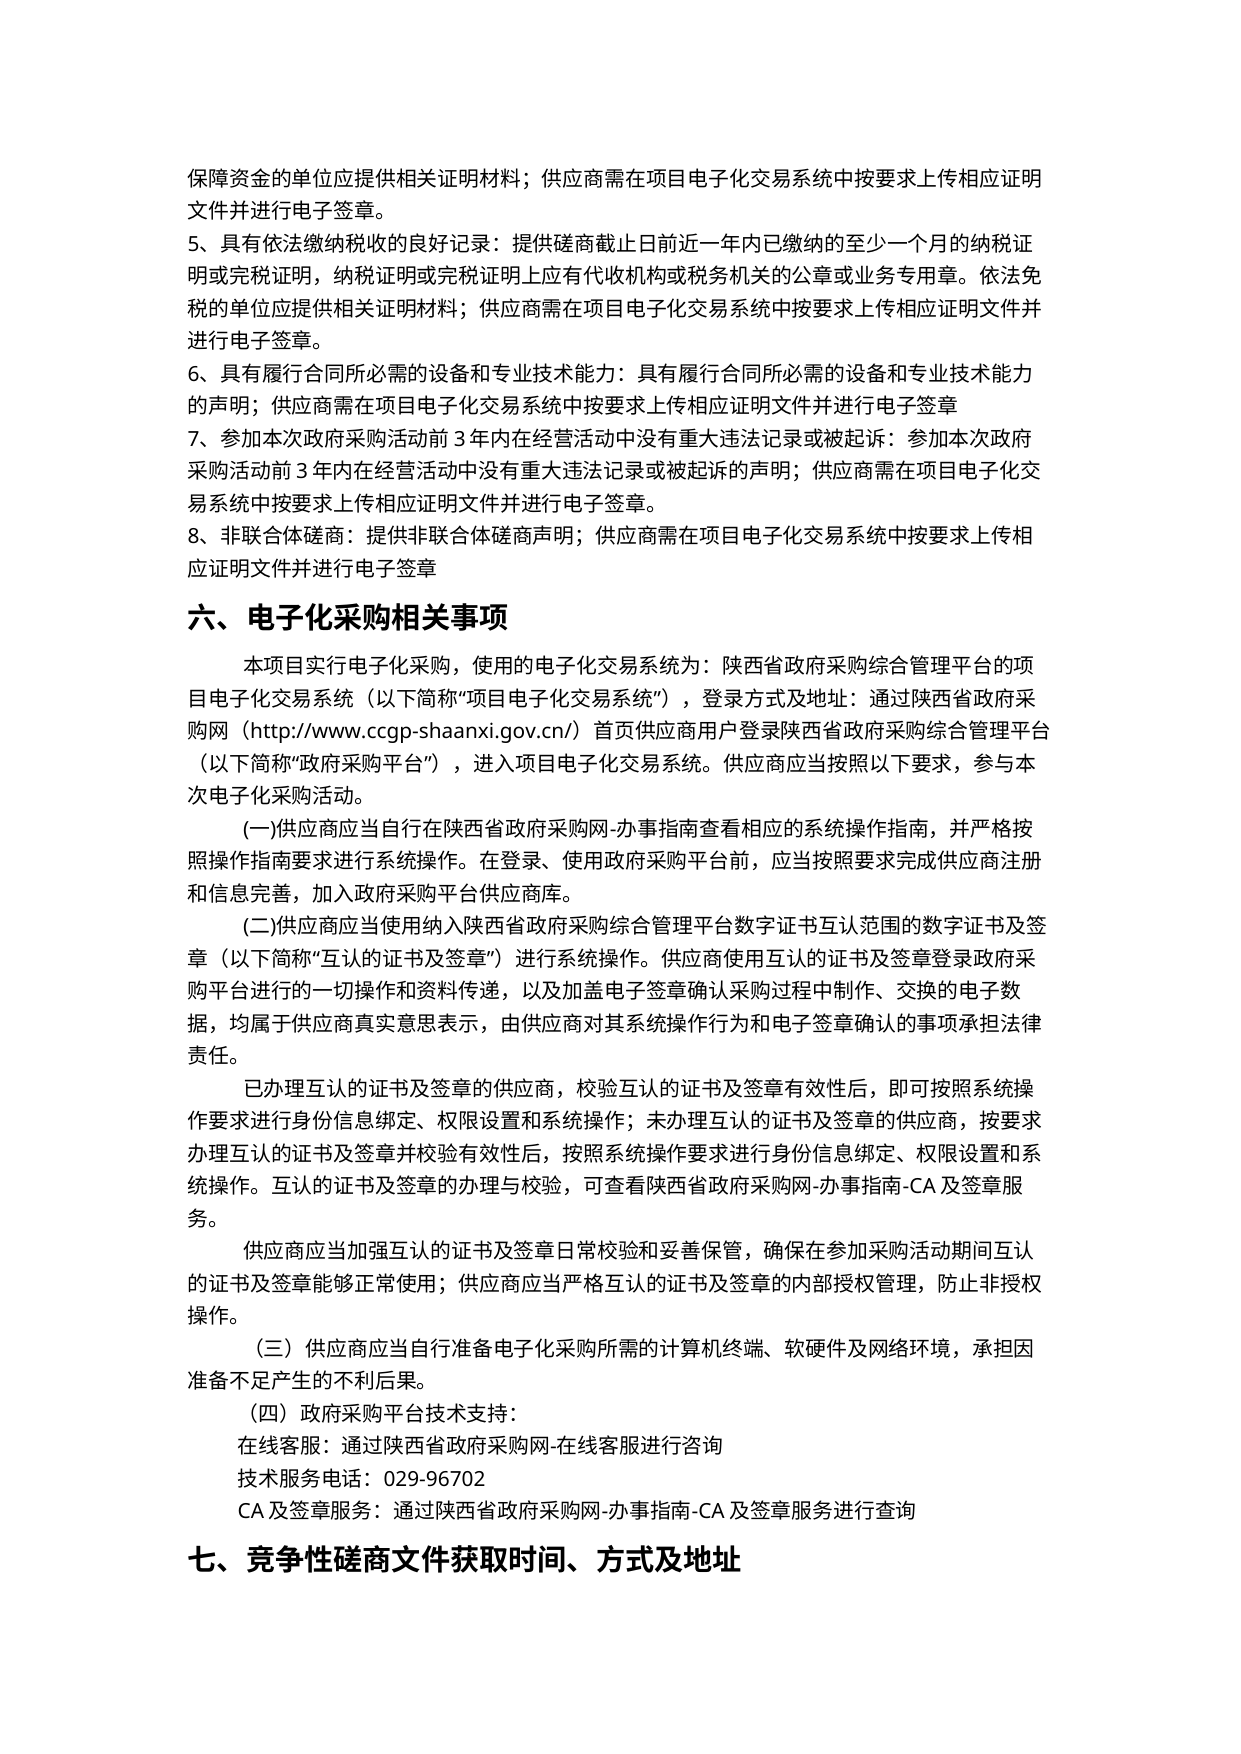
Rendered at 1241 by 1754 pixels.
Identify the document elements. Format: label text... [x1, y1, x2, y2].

text 在线客服：通过陕西省政府采购网-在线客服进行咨询 [187, 1429, 1053, 1462]
text 六、电子化采购相关事项 [187, 584, 1053, 649]
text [187, 162, 1053, 227]
text （三）供应商应当自行准备电子化采购所需的计算机终端、软硬件及网络环境，承担因准备不足产生的不利后果。 [187, 1332, 1053, 1397]
text CA及签章服务：通过陕西省政府采购网-办事指南-CA及签章服务进行查询 [187, 1494, 1053, 1527]
text （四）政府采购平台技术支持： [187, 1397, 1053, 1429]
text 8、非联合体磋商：提供非联合体磋商声明；供应商需在项目电子化交易系统中按要求上传相应证明文件并进行电子签章 [187, 519, 1053, 584]
text 供应商应当加强互认的证书及签章日常校验和妥善保管，确保在参加采购活动期间互认的证书及签章能够正常使用；供应商应当严格互认的证书及签章的内部授权管理，防止非授权操作。 [187, 1234, 1053, 1332]
text 技术服务电话：029-96702 [187, 1462, 1053, 1494]
text 已办理互认的证书及签章的供应商，校验互认的证书及签章有效性后，即可按照系统操作要求进行身份信息绑定、权限设置和系统操作；未办理互认的证书及签章的供应商，按要求办理互认的证书及签章并校验有效性后，按照系统操作要求进行身份信息绑定、权限设置和系统操作。互认的证书及签章的办理与校验，可查看陕西省政府采购网-办事指南-CA及签章服务。 [187, 1072, 1053, 1234]
text (一)供应商应当自行在陕西省政府采购网-办事指南查看相应的系统操作指南，并严格按照操作指南要求进行系统操作。在登录、使用政府采购平台前，应当按照要求完成供应商注册和信息完善，加入政府采购平台供应商库。 [187, 812, 1053, 909]
text 本项目实行电子化采购，使用的电子化交易系统为：陕西省政府采购综合管理平台的项目电子化交易系统（以下简称“项目电子化交易系统”），登录方式及地址：通过陕西省政府采购网（http://www.ccgp-shaanxi.gov.cn/）首页供应商用户登录陕西省政府采购综合管理平台（以下简称“政府采购平台”），进入项目电子化交易系统。供应商应当按照以下要求，参与本次电子化采购活动。 [187, 649, 1053, 812]
text 5、具有依法缴纳税收的良好记录：提供磋商截止日前近一年内已缴纳的至少一个月的纳税证明或完税证明，纳税证明或完税证明上应有代收机构或税务机关的公章或业务专用章。依法免税的单位应提供相关证明材料；供应商需在项目电子化交易系统中按要求上传相应证明文件并进行电子签章。 [187, 227, 1053, 357]
text 七、竞争性磋商文件获取时间、方式及地址 [187, 1527, 1053, 1592]
text 7、参加本次政府采购活动前3年内在经营活动中没有重大违法记录或被起诉：参加本次政府采购活动前3年内在经营活动中没有重大违法记录或被起诉的声明；供应商需在项目电子化交易系统中按要求上传相应证明文件并进行电子签章。 [187, 422, 1053, 519]
text 6、具有履行合同所必需的设备和专业技术能力：具有履行合同所必需的设备和专业技术能力的声明；供应商需在项目电子化交易系统中按要求上传相应证明文件并进行电子签章 [187, 357, 1053, 422]
text (二)供应商应当使用纳入陕西省政府采购综合管理平台数字证书互认范围的数字证书及签章（以下简称“互认的证书及签章”）进行系统操作。供应商使用互认的证书及签章登录政府采购平台进行的一切操作和资料传递，以及加盖电子签章确认采购过程中制作、交换的电子数据，均属于供应商真实意思表示，由供应商对其系统操作行为和电子签章确认的事项承担法律责任。 [187, 909, 1053, 1072]
